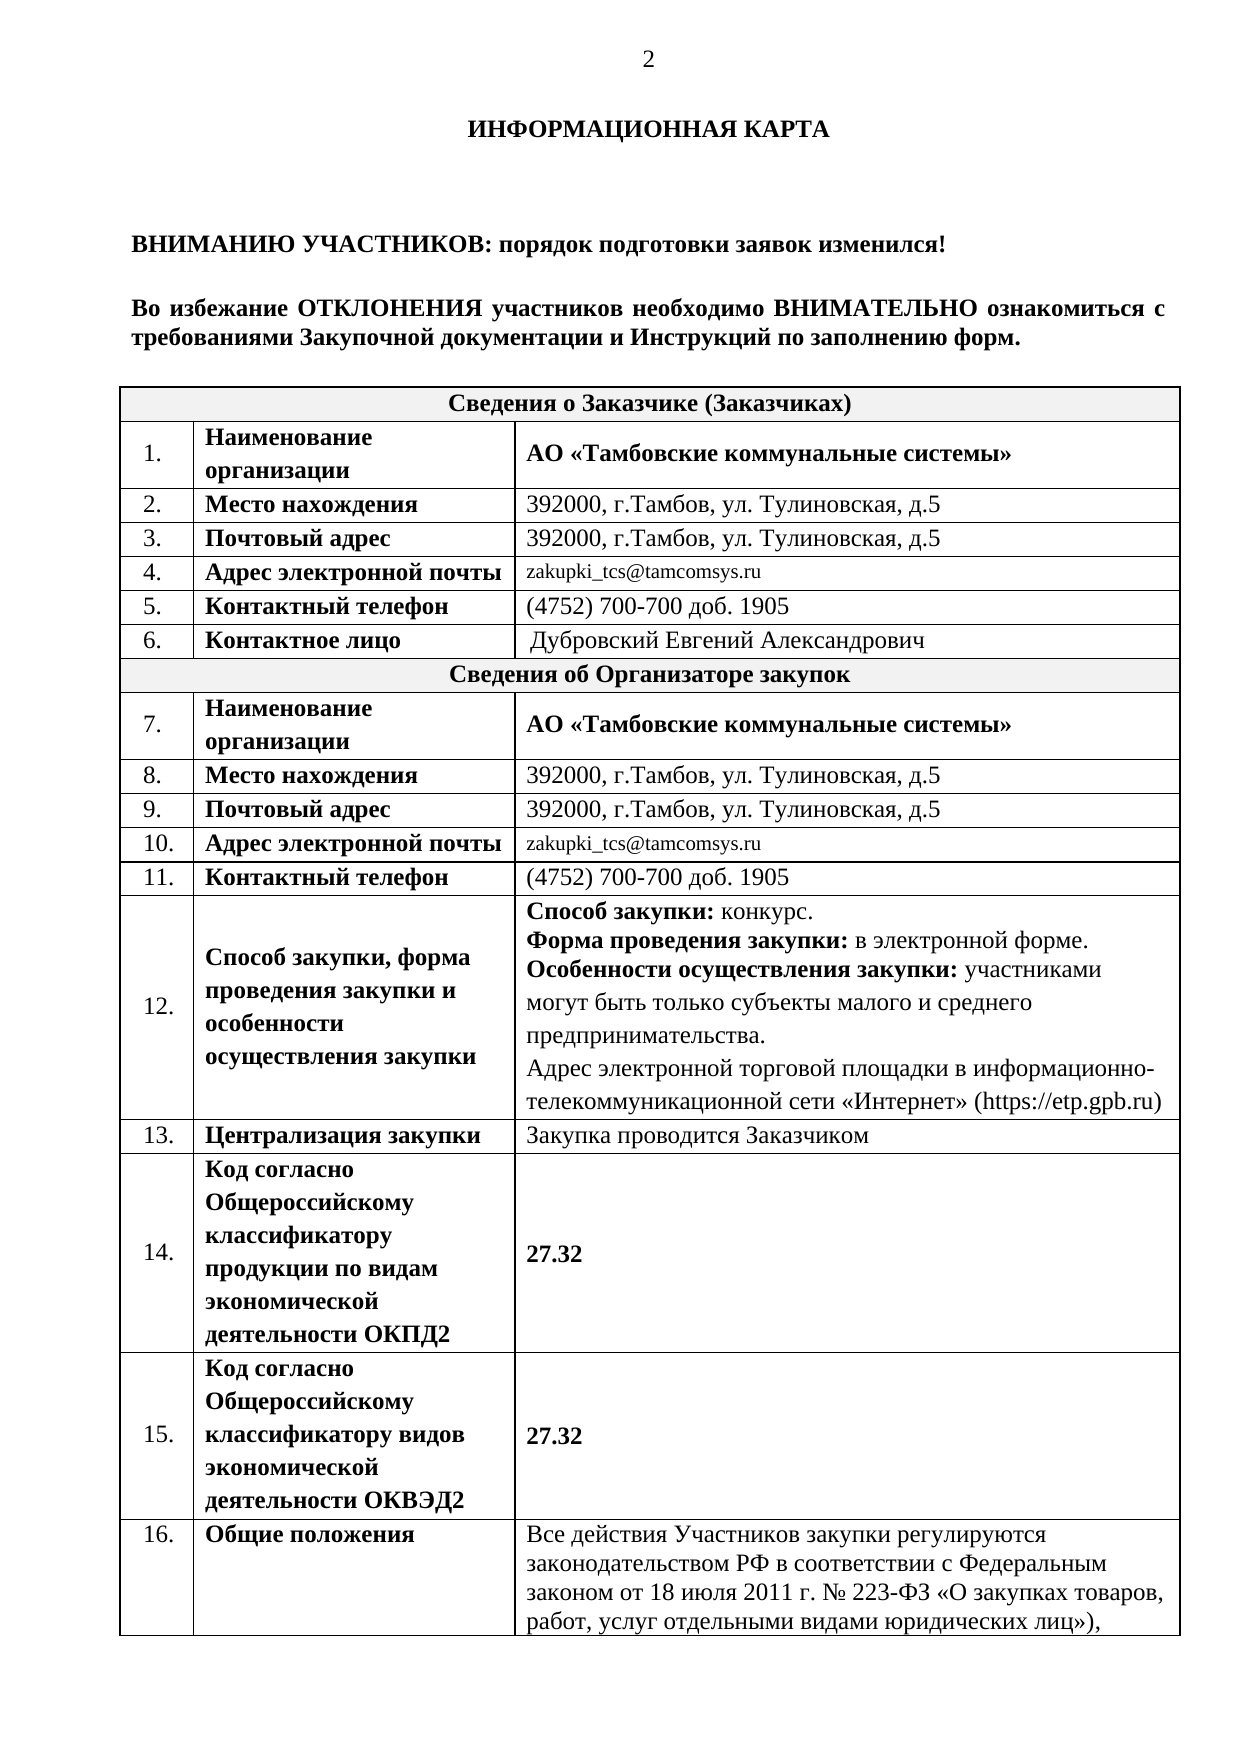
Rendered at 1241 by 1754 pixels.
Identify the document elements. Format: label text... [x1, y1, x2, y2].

table_cell Контактный телефон [194, 863, 514, 895]
table_cell Централизация закупки [194, 1120, 514, 1153]
table_cell [121, 1120, 193, 1153]
table_cell [121, 760, 193, 793]
table_cell АО «Тамбовские коммунальные системы» [516, 422, 1179, 488]
table_cell Почтовый адрес [194, 794, 514, 827]
table_cell 392000, г.Тамбов, ул. Тулиновская, д.5 [516, 489, 1179, 522]
table_cell Способ закупки, форма проведения закупки и особенности осуществления закупки [194, 896, 514, 1119]
table_cell Контактное лицо [194, 625, 514, 658]
table_cell Наименование организации [194, 693, 514, 759]
table_cell Адрес электронной почты [194, 828, 514, 861]
text Во избежание ОТКЛОНЕНИЯ участников необходимо ВНИМАТЕЛЬНО ознакомиться с требованиями Закупочной документации и Инструкций по заполнению форм. [131, 293, 1166, 351]
table_cell [121, 693, 193, 759]
table_cell АО «Тамбовские коммунальные системы» [516, 693, 1179, 759]
table_cell Место нахождения [194, 489, 514, 522]
table_cell [121, 794, 193, 827]
table_cell [121, 625, 193, 658]
table_cell [121, 863, 193, 895]
table_cell Почтовый адрес [194, 523, 514, 556]
table_cell 392000, г.Тамбов, ул. Тулиновская, д.5 [516, 523, 1179, 556]
table_cell Контактный телефон [194, 591, 514, 624]
table_cell Общие положения [194, 1520, 514, 1634]
table_cell Способ закупки: конкурс. Форма проведения закупки: в электронной форме. Особенности осуществления закупки: участниками могут быть только субъекты малого и среднего предпринимательства. Адрес электронной торговой площадки в информационно-телекоммуникационной сети «Интернет» (https://etp.gpb.ru) [516, 896, 1179, 1119]
table_cell Дубровский Евгений Александрович [516, 625, 1179, 658]
table_cell (4752) 700-700 доб. 1905 [516, 863, 1179, 895]
table_cell [121, 557, 193, 590]
table_cell Наименование организации [194, 422, 514, 488]
table_cell Место нахождения [194, 760, 514, 793]
table_cell zakupki_tcs@tamcomsys.ru [516, 557, 1179, 590]
table_cell zakupki_tcs@tamcomsys.ru [516, 828, 1179, 861]
table_header Сведения о Заказчике (Заказчиках) [121, 388, 1179, 421]
table_cell [121, 1353, 193, 1518]
text ВНИМАНИЮ УЧАСТНИКОВ: порядок подготовки заявок изменился! [131, 229, 1166, 258]
table_cell 392000, г.Тамбов, ул. Тулиновская, д.5 [516, 760, 1179, 793]
table_cell 27.32 [516, 1154, 1179, 1352]
table_cell 392000, г.Тамбов, ул. Тулиновская, д.5 [516, 794, 1179, 827]
table_cell Код согласно Общероссийскому классификатору видов экономической деятельности ОКВЭД2 [194, 1353, 514, 1518]
table_cell [121, 828, 193, 861]
table_cell Закупка проводится Заказчиком [516, 1120, 1179, 1153]
table_cell Код согласно Общероссийскому классификатору продукции по видам экономической деятельности ОКПД2 [194, 1154, 514, 1352]
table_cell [516, 1520, 1179, 1634]
table_cell [121, 591, 193, 624]
table_cell [121, 1154, 193, 1352]
table_cell [121, 523, 193, 556]
table_cell (4752) 700-700 доб. 1905 [516, 591, 1179, 624]
text ИНФОРМАЦИОННАЯ КАРТА [131, 114, 1166, 143]
table_cell [121, 422, 193, 488]
table_cell [121, 1520, 193, 1634]
table_cell [121, 896, 193, 1119]
table_cell Адрес электронной почты [194, 557, 514, 590]
table_cell 27.32 [516, 1353, 1179, 1518]
table_cell Сведения об Организаторе закупок [121, 659, 1179, 692]
table_cell [121, 489, 193, 522]
